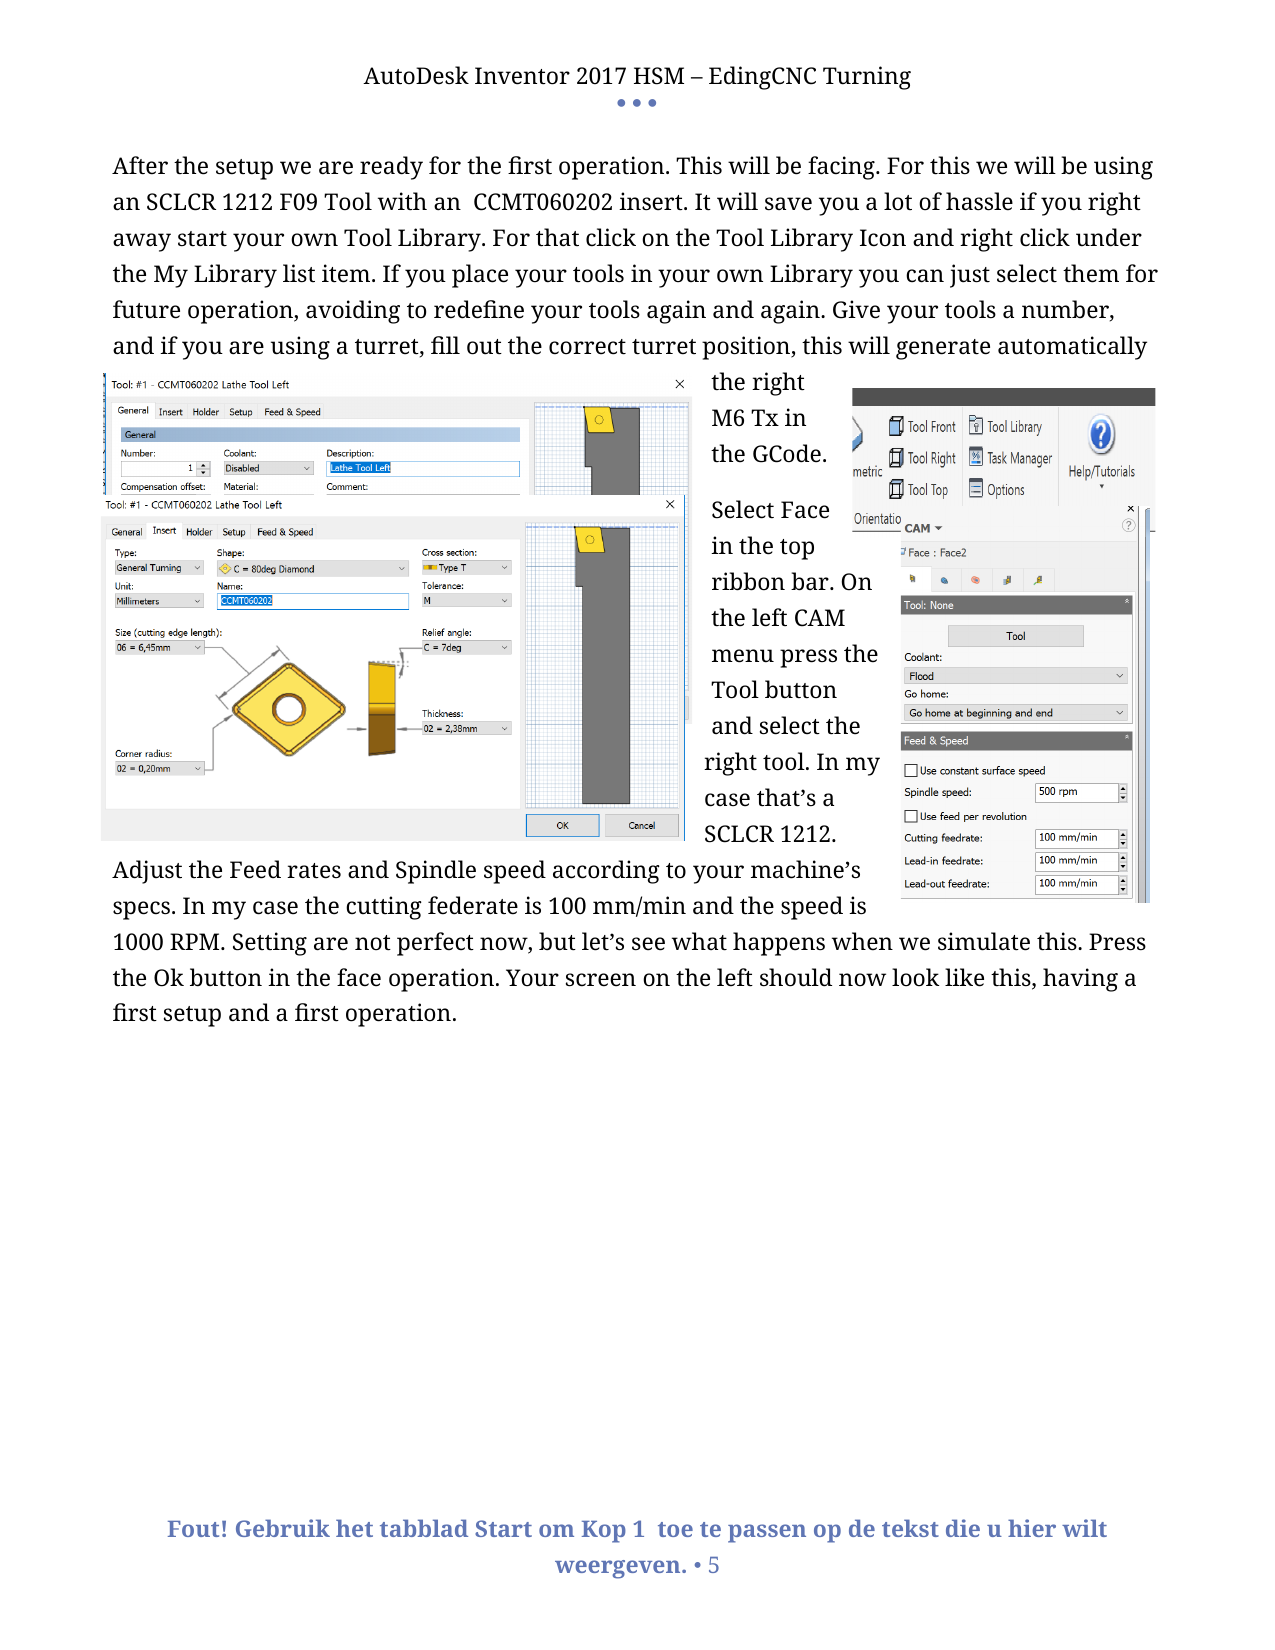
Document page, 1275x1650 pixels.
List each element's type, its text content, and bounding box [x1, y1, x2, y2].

picture [852, 388, 1156, 903]
text After the setup we are ready for the first operation. This will be facing. For this we will be using an SCLCR 1212 F09 Tool with an CCMT060202 insert. It will save you a lot of hassle if you right away start your own Tool Library. For that click on the Tool Library Icon and right click under the My Library list item. If you place your tools in your own Library you can just select them for future operation, avoiding to redefine your tools again and again. Give your tools a number, and if you are using a turret, fill out the correct turret position, this will generate automatically the right M6 Tx in the GCode. [112, 150, 1162, 469]
text Select Face in the top ribbon bar. On the left CAM menu press the Tool button and select the right tool. In my case that’s a SCLCR 1212. Adjust the Feed rates and Spindle speed according to your machine’s specs. In my case the cutting federate is 100 mm/min and the speed is 1000 RPM. Setting are not perfect now, but let’s see what happens when we simulate this. Press the Ok button in the face operation. Your screen on the left should now look like this, having a first setup and a first operation. [112, 494, 1162, 1029]
picture [100, 373, 693, 841]
